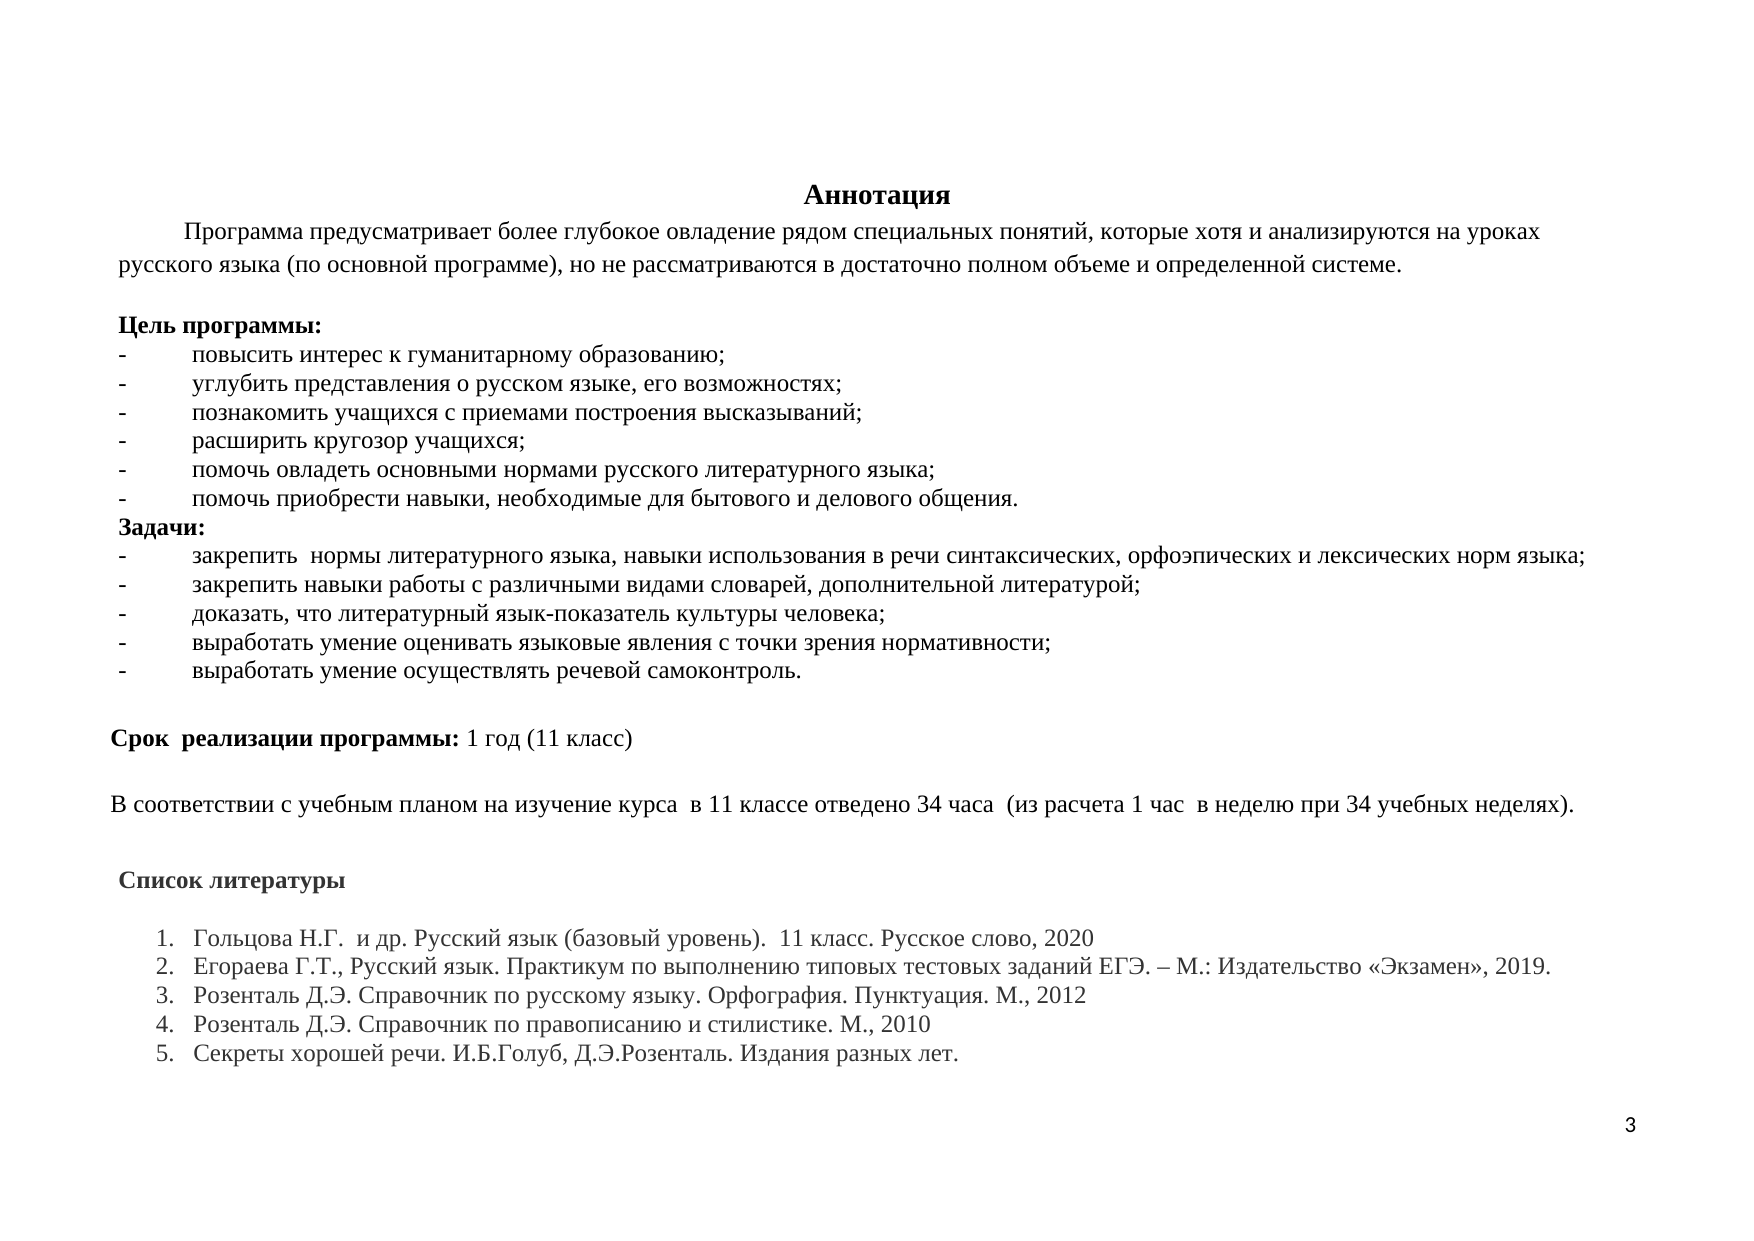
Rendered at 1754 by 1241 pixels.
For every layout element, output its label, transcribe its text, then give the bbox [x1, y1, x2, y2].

text Аннотация [118, 177, 1636, 211]
list Секреты хорошей речи. И.Б.Голуб, Д.Э.Розенталь. Издания разных лет. [156, 1038, 1636, 1066]
list закрепить навыки работы с различными видами словарей, дополнительной литературой; [118, 569, 1636, 598]
text Срок реализации программы: 1 год (11 класс) [110, 723, 1636, 752]
list выработать умение оценивать языковые явления с точки зрения нормативности; [118, 627, 1636, 656]
list помочь приобрести навыки, необходимые для бытового и делового общения. [118, 483, 1636, 512]
text Программа предусматривает более глубокое овладение рядом специальных понятий, которые хотя и анализируются на уроках русского языка (по основной программе), но не рассматриваются в достаточно полном объеме и определенной системе. [118, 216, 1636, 277]
text Задачи: [118, 512, 1636, 541]
list познакомить учащихся с приемами построения высказываний; [118, 397, 1636, 426]
list Розенталь Д.Э. Справочник по русскому языку. Орфография. Пунктуация. М., 2012 [156, 980, 1636, 1009]
list Егораева Г.Т., Русский язык. Практикум по выполнению типовых тестовых заданий ЕГЭ. – М.: Издательство «Экзамен», 2019. [156, 951, 1636, 980]
text Список литературы [118, 865, 1636, 893]
list углубить представления о русском языке, его возможностях; [118, 368, 1636, 397]
text В соответствии с учебным планом на изучение курса в 11 классе отведено 34 часа (из расчета 1 час в неделю при 34 учебных неделях). [110, 789, 1636, 818]
list доказать, что литературный язык-показатель культуры человека; [118, 598, 1636, 627]
text Цель программы: [118, 311, 1636, 339]
list помочь овладеть основными нормами русского литературного языка; [118, 454, 1636, 483]
list Гольцова Н.Г. и др. Русский язык (базовый уровень). 11 класс. Русское слово, 2020 [156, 923, 1636, 951]
list выработать умение осуществлять речевой самоконтроль. [118, 656, 1636, 684]
list закрепить нормы литературного языка, навыки использования в речи синтаксических, орфоэпических и лексических норм языка; [118, 541, 1636, 569]
list повысить интерес к гуманитарному образованию; [118, 339, 1636, 368]
list Розенталь Д.Э. Справочник по правописанию и стилистике. М., 2010 [156, 1009, 1636, 1038]
list расширить кругозор учащихся; [118, 426, 1636, 454]
